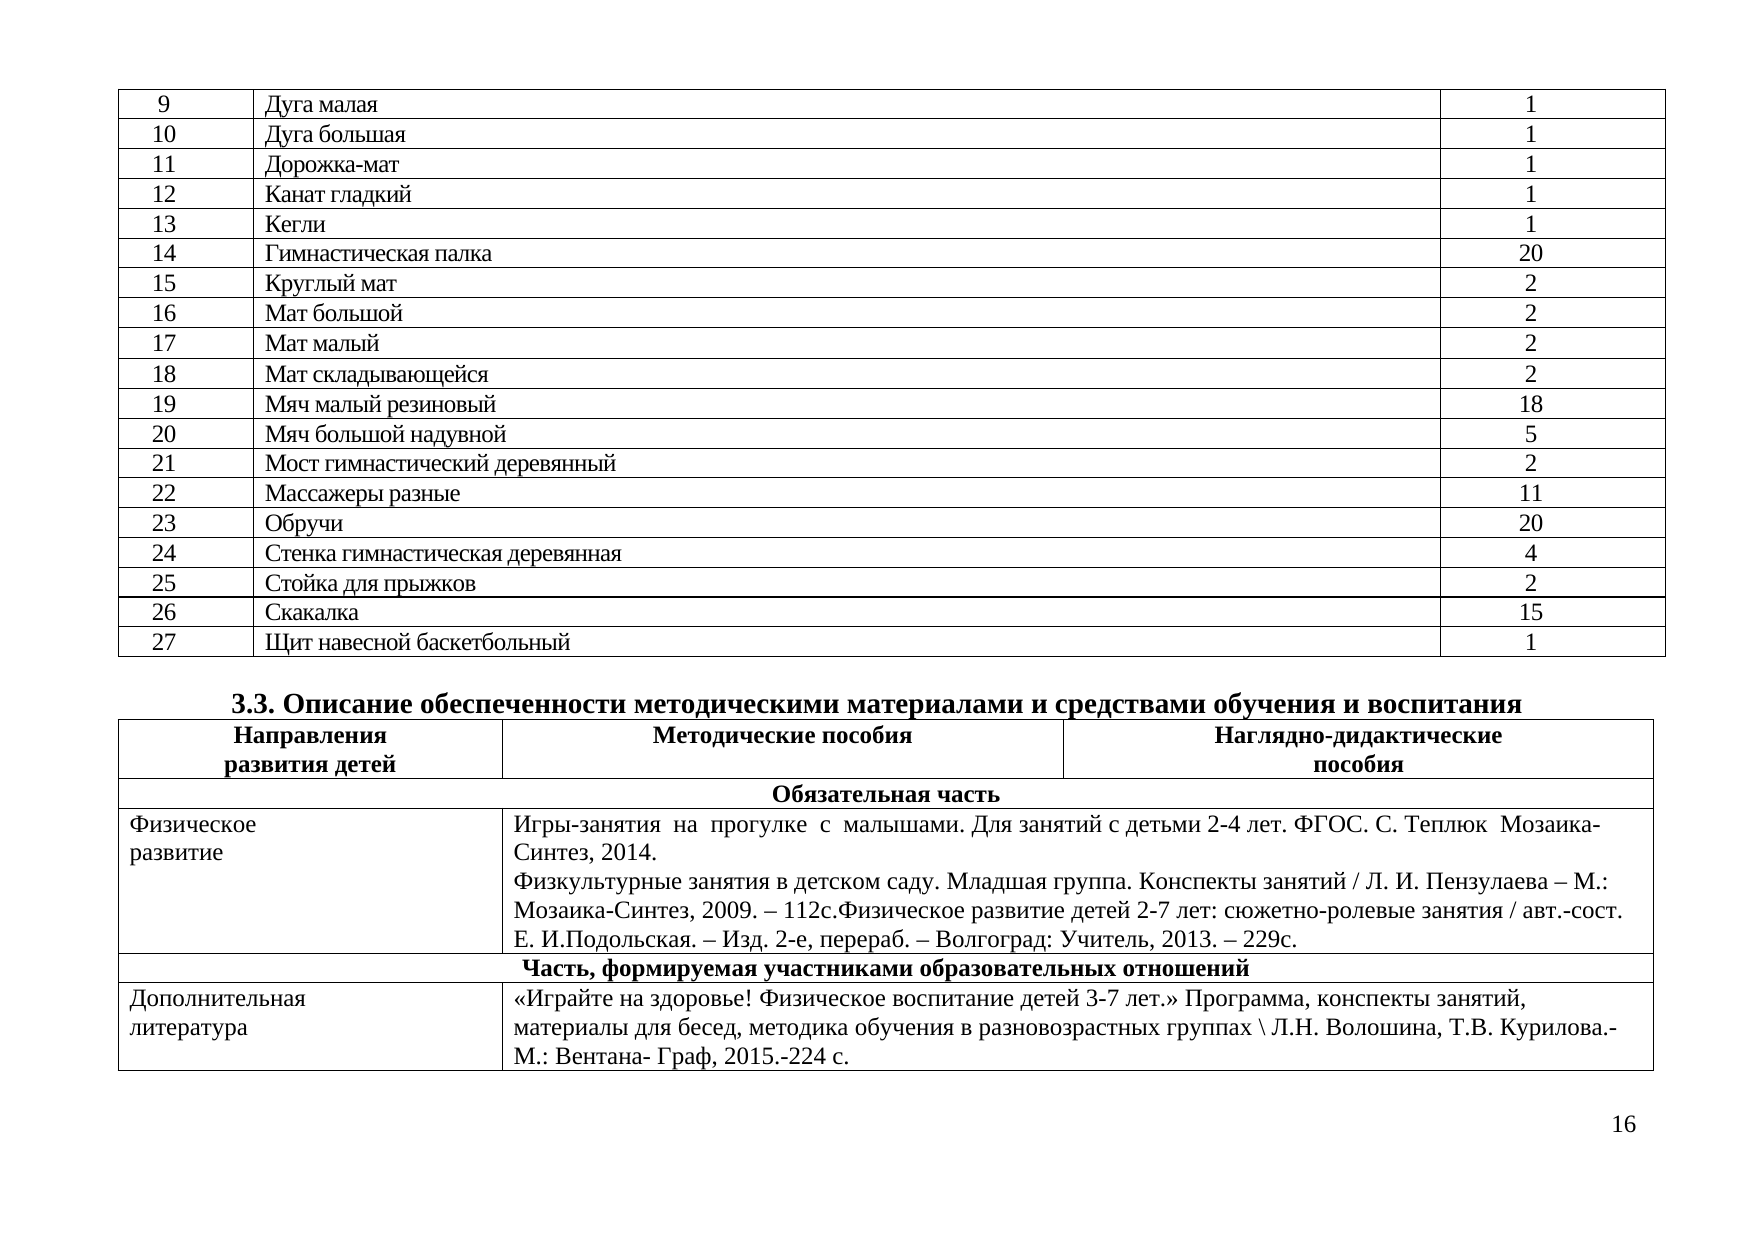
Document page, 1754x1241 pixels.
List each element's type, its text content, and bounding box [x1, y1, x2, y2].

table_cell Часть, формируемая участниками образовательных отношений [119, 954, 1653, 982]
table_cell Канат гладкий [254, 179, 1440, 208]
table_cell 22 [119, 478, 253, 507]
table_cell 20 [1441, 508, 1665, 537]
table_cell 2 [1441, 268, 1665, 297]
table_cell 9 [119, 90, 253, 118]
table_cell Дорожка-мат [254, 149, 1440, 178]
table_cell Стойка для прыжков [254, 568, 1440, 596]
table_cell 1 [1441, 90, 1665, 118]
table_cell 2 [1441, 449, 1665, 477]
table_cell Мат складывающейся [254, 359, 1440, 388]
table_cell 5 [1441, 419, 1665, 447]
table_header Наглядно-дидактические пособия [1064, 720, 1653, 778]
table_cell 4 [1441, 538, 1665, 567]
table_cell Стенка гимнастическая деревянная [254, 538, 1440, 567]
table_cell 15 [119, 268, 253, 297]
table_header Методические пособия [503, 720, 1063, 778]
table_cell 13 [119, 209, 253, 237]
table_cell 10 [119, 119, 253, 148]
table_cell 25 [119, 568, 253, 596]
table_cell Обручи [254, 508, 1440, 537]
table_cell 19 [119, 389, 253, 418]
table_cell 17 [119, 328, 253, 358]
table_cell «Играйте на здоровье! Физическое воспитание детей 3-7 лет.» Программа, конспекты занятий, материалы для бесед, методика обучения в разновозрастных группах \ Л.Н. Волошина, Т.В. Курилова.- М.: Вентана- Граф, 2015.-224 с. [503, 983, 1653, 1069]
table_cell 12 [119, 179, 253, 208]
table_cell Мяч малый резиновый [254, 389, 1440, 418]
table_cell 2 [1441, 359, 1665, 388]
table_cell 27 [119, 627, 253, 656]
table_cell 1 [1441, 209, 1665, 237]
text 3.3. Описание обеспеченности методическими материалами и средствами обучения и воспитания [118, 686, 1636, 719]
table_cell Щит навесной баскетбольный [254, 627, 1440, 656]
table_cell Дуга малая [254, 90, 1440, 118]
table_cell 1 [1441, 119, 1665, 148]
table_cell Гимнастическая палка [254, 239, 1440, 267]
table_cell Массажеры разные [254, 478, 1440, 507]
table_header Направления развития детей [119, 720, 502, 778]
table_cell 14 [119, 239, 253, 267]
table_cell 2 [1441, 328, 1665, 358]
table_cell 23 [119, 508, 253, 537]
table_cell 16 [119, 298, 253, 327]
table_cell 1 [1441, 627, 1665, 656]
table_cell Игры-занятия на прогулке с малышами. Для занятий с детьми 2-4 лет. ФГОС. С. Теплюк Мозаика-Синтез, 2014. Физкультурные занятия в детском саду. Младшая группа. Конспекты занятий / Л. И. Пензулаева – М.: Мозаика-Синтез, 2009. – 112с.Физическое развитие детей 2-7 лет: сюжетно-ролевые занятия / авт.-сост. Е. И.Подольская. – Изд. 2-е, перераб. – Волгоград: Учитель, 2013. – 229с. [503, 809, 1653, 952]
table_cell Физическое развитие [119, 809, 502, 952]
table_cell Обязательная часть [119, 779, 1653, 808]
table_cell 1 [1441, 179, 1665, 208]
table_cell 21 [119, 449, 253, 477]
table_cell Скакалка [254, 598, 1440, 626]
table_cell Дополнительная литература [119, 983, 502, 1069]
table_cell 15 [1441, 598, 1665, 626]
table_cell Мат малый [254, 328, 1440, 358]
table_cell 11 [119, 149, 253, 178]
table_cell 18 [1441, 389, 1665, 418]
table_cell 18 [119, 359, 253, 388]
table_cell Дуга большая [254, 119, 1440, 148]
table_cell Круглый мат [254, 268, 1440, 297]
table_cell 24 [119, 538, 253, 567]
table_cell Мат большой [254, 298, 1440, 327]
table_cell 2 [1441, 568, 1665, 596]
table_cell 1 [1441, 149, 1665, 178]
table_cell 20 [1441, 239, 1665, 267]
table_cell Кегли [254, 209, 1440, 237]
table_cell 11 [1441, 478, 1665, 507]
table_cell Мост гимнастический деревянный [254, 449, 1440, 477]
table_cell 2 [1441, 298, 1665, 327]
table_cell 26 [119, 598, 253, 626]
table_cell 20 [119, 419, 253, 447]
table_cell Мяч большой надувной [254, 419, 1440, 447]
